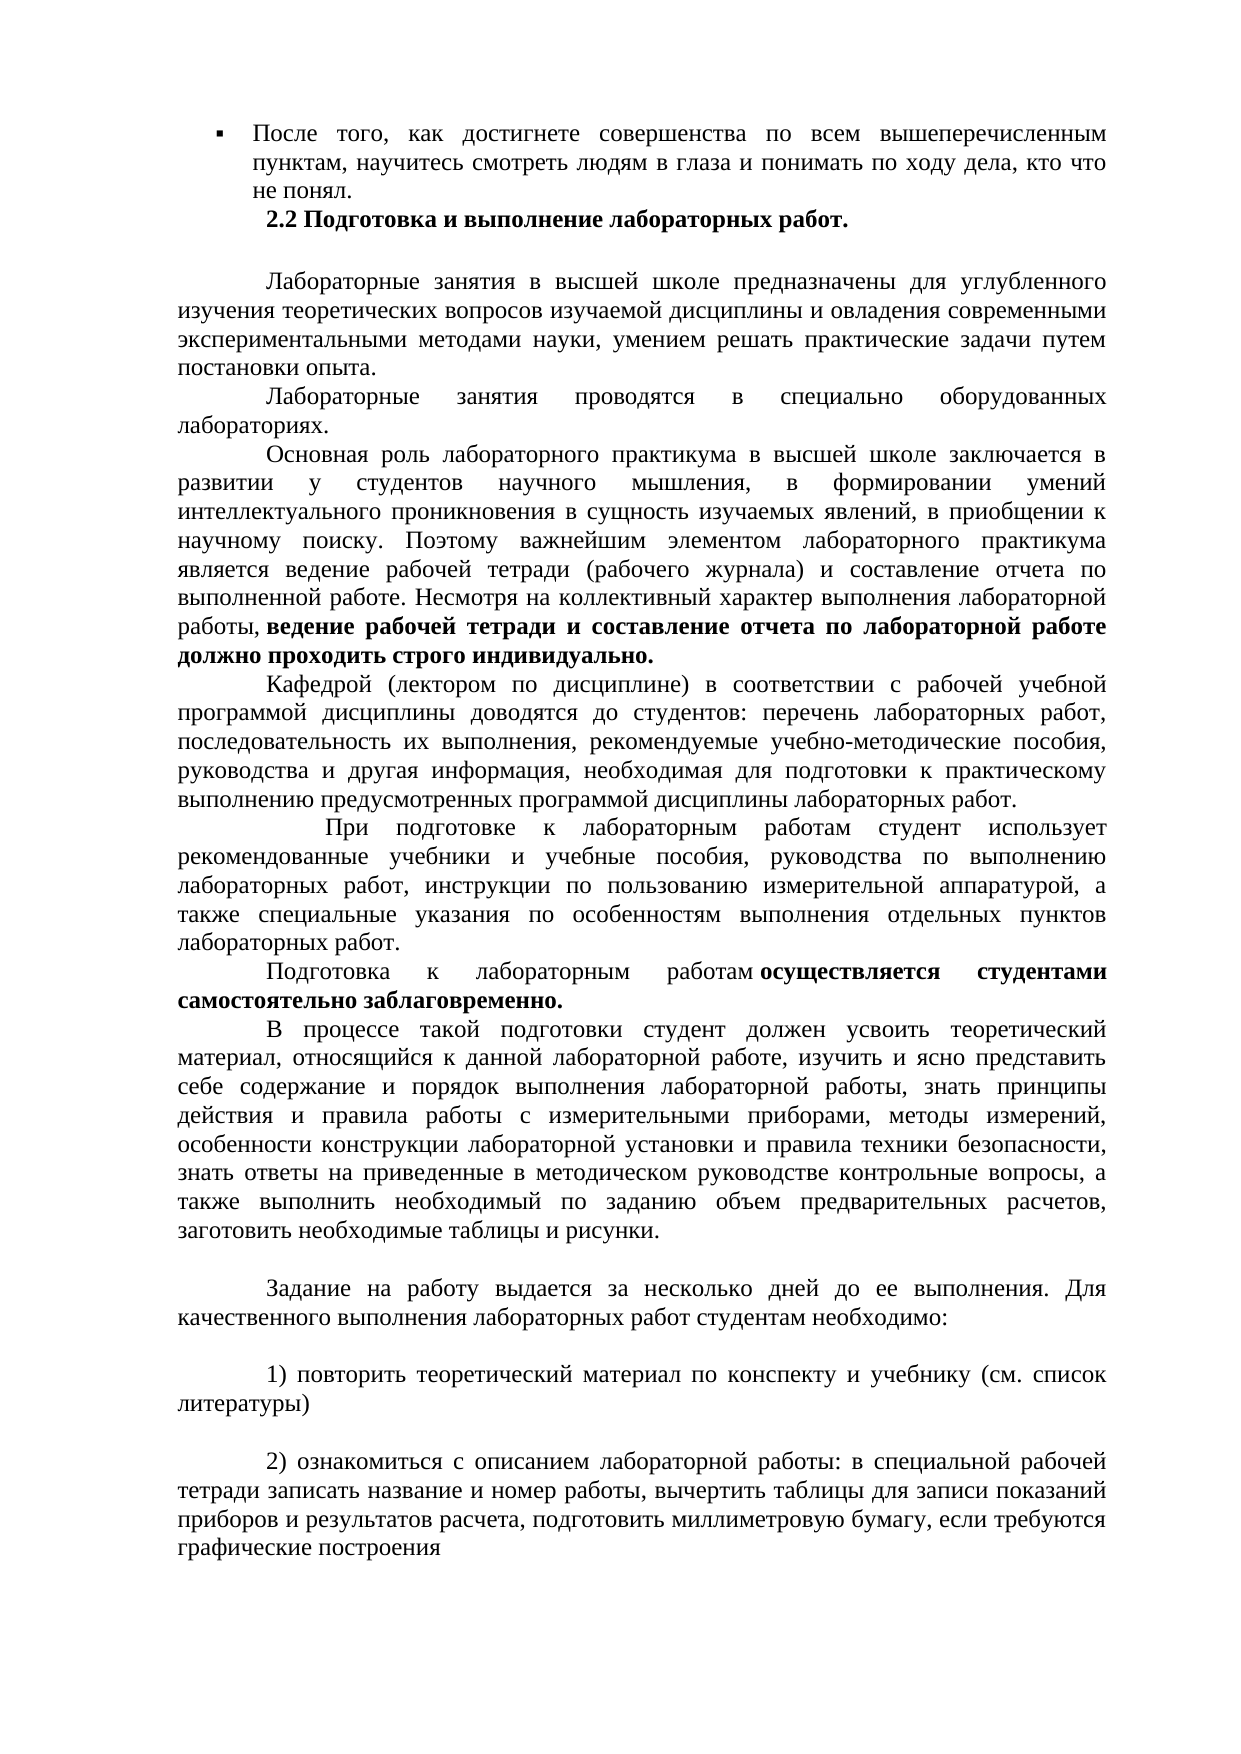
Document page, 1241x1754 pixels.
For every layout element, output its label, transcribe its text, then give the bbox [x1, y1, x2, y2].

text Основная роль лабораторного практикума в высшей школе заключается в развитии у студентов научного мышления, в формировании умений интеллектуального проникновения в сущность изучаемых явлений, в приобщении к научному поиску. Поэтому важнейшим элементом лабораторного практикума является ведение рабочей тетради (рабочего журнала) и составление отчета по выполненной работе. Несмотря на коллективный характер выполнения лабораторной работы, ведение рабочей тетради и составление отчета по лабораторной работе должно проходить строго индивидуально. [177, 439, 1107, 669]
text Задание на работу выдается за несколько дней до ее выполнения. Для качественного выполнения лабораторных работ студентам необходимо: [177, 1273, 1107, 1330]
text 2.2 Подготовка и выполнение лабораторных работ. [177, 204, 1107, 233]
text Кафедрой (лектором по дисциплине) в соответствии с рабочей учебной программой дисциплины доводятся до студентов: перечень лабораторных работ, последовательность их выполнения, рекомендуемые учебно-методические пособия, руководства и другая информация, необходимая для подготовки к практическому выполнению предусмотренных программой дисциплины лабораторных работ. [177, 669, 1107, 812]
text В процессе такой подготовки студент должен усвоить теоретический материал, относящийся к данной лабораторной работе, изучить и ясно представить себе содержание и порядок выполнения лабораторной работы, знать принципы действия и правила работы с измерительными приборами, методы измерений, особенности конструкции лабораторной установки и правила техники безопасности, знать ответы на приведенные в методическом руководстве контрольные вопросы, а также выполнить необходимый по заданию объем предварительных расчетов, заготовить необходимые таблицы и рисунки. [177, 1014, 1107, 1244]
text При подготовке к лабораторным работам студент использует рекомендованные учебники и учебные пособия, руководства по выполнению лабораторных работ, инструкции по пользованию измерительной аппаратурой, а также специальные указания по особенностям выполнения отдельных пунктов лабораторных работ. [177, 812, 1107, 956]
text 2) ознакомиться с описанием лабораторной работы: в специальной рабочей тетради записать название и номер работы, вычертить таблицы для записи показаний приборов и результатов расчета, подготовить миллиметровую бумагу, если требуются графические построения [177, 1446, 1107, 1561]
text Подготовка к лабораторным работам осуществляется студентами самостоятельно заблаговременно. [177, 956, 1107, 1014]
list После того, как достигнете совершенства по всем вышеперечисленным пунктам, научитесь смотреть людям в глаза и понимать по ходу дела, кто что не понял. [215, 118, 1107, 204]
text Лабораторные занятия проводятся в специально оборудованных лабораториях. [177, 381, 1107, 439]
text Лабораторные занятия в высшей школе предназначены для углубленного изучения теоретических вопросов изучаемой дисциплины и овладения современными экспериментальными методами науки, умением решать практические задачи путем постановки опыта. [177, 266, 1107, 381]
text 1) повторить теоретический материал по конспекту и учебнику (см. список литературы) [177, 1359, 1107, 1417]
